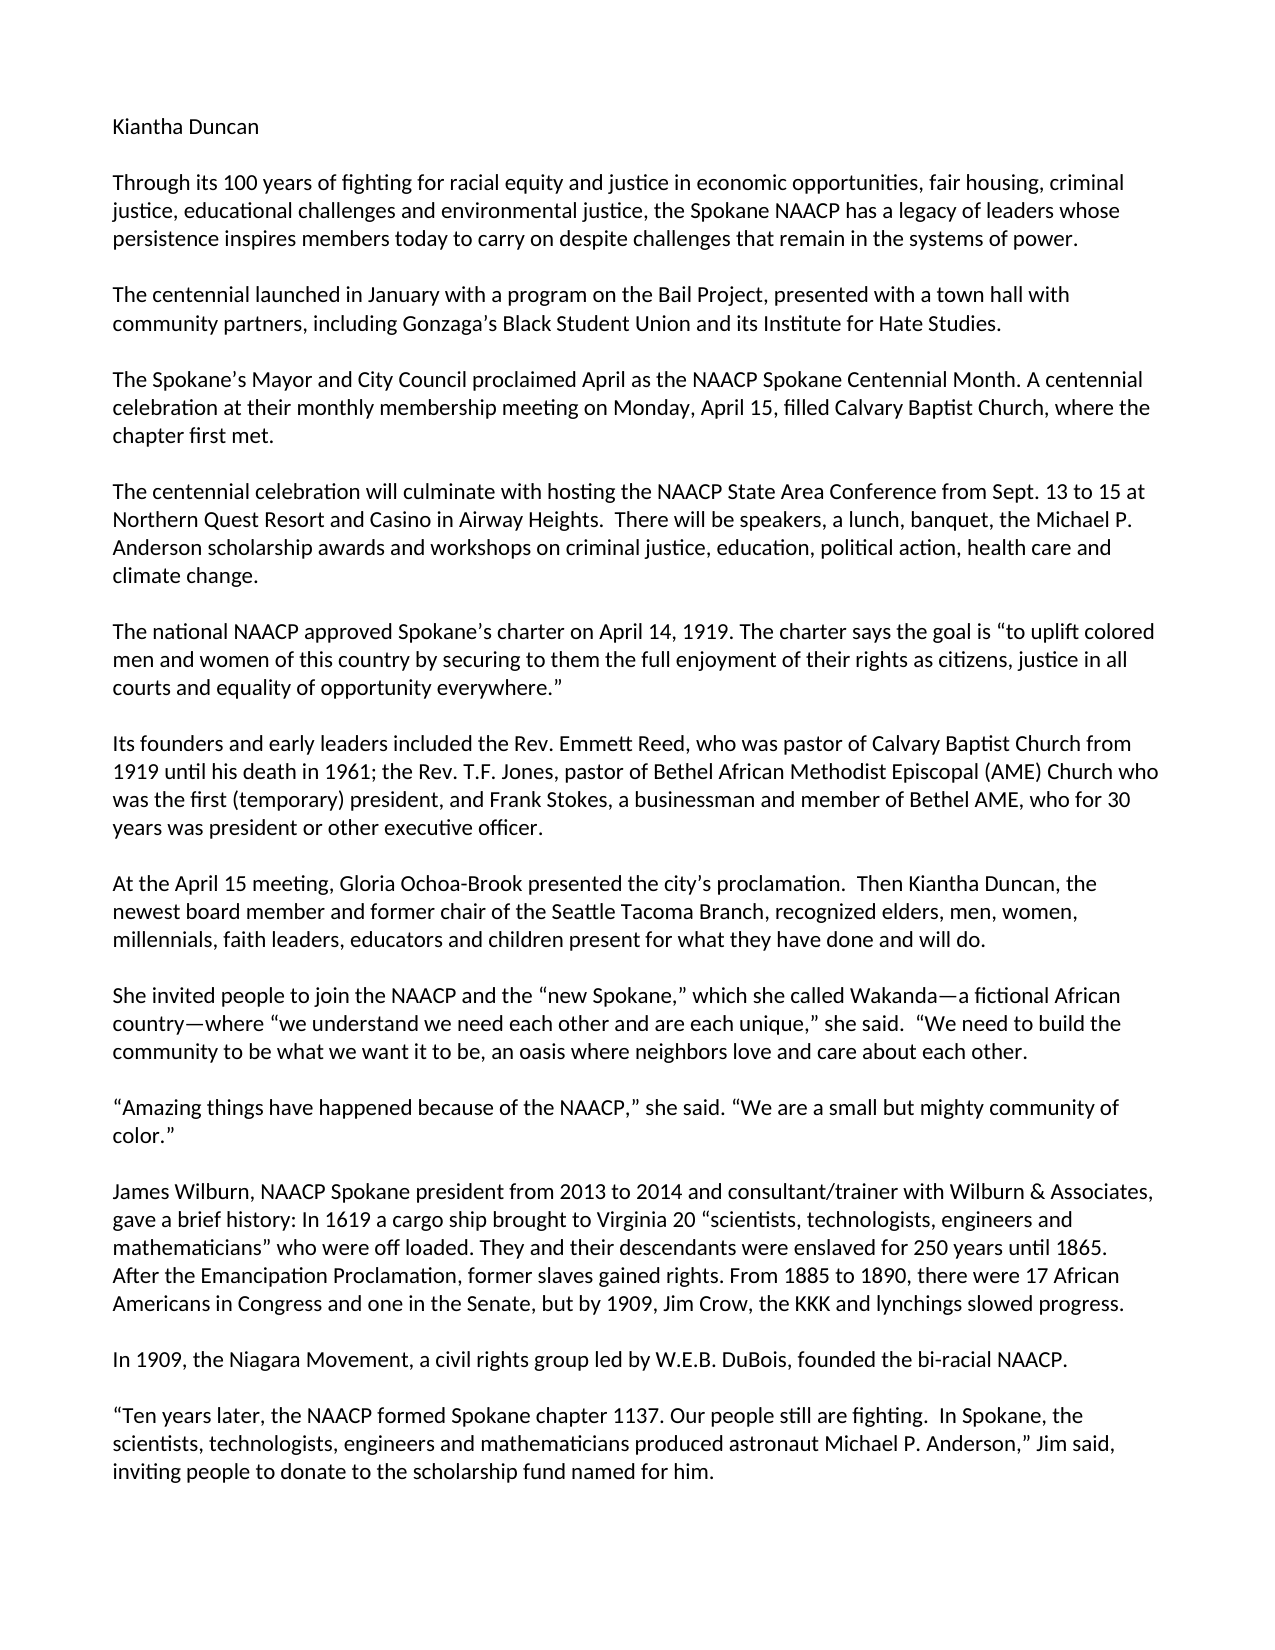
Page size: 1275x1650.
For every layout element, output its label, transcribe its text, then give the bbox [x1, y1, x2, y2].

text At the April 15 meeting, Gloria Ochoa-Brook presented the city’s proclamation. Then Kiantha Duncan, the newest board member and former chair of the Seattle Tacoma Branch, recognized elders, men, women, millennials, faith leaders, educators and children present for what they have done and will do. [112, 869, 1162, 953]
text Its founders and early leaders included the Rev. Emmett Reed, who was pastor of Calvary Baptist Church from 1919 until his death in 1961; the Rev. T.F. Jones, pastor of Bethel African Methodist Episcopal (AME) Church who was the first (temporary) president, and Frank Stokes, a businessman and member of Bethel AME, who for 30 years was president or other executive officer. [112, 729, 1162, 841]
text “Ten years later, the NAACP formed Spokane chapter 1137. Our people still are fighting. In Spokane, the scientists, technologists, engineers and mathematicians produced astronaut Michael P. Anderson,” Jim said, inviting people to donate to the scholarship fund named for him. [112, 1401, 1162, 1486]
text The Spokane’s Mayor and City Council proclaimed April as the NAACP Spokane Centennial Month. A centennial celebration at their monthly membership meeting on Monday, April 15, filled Calvary Baptist Church, where the chapter first met. [112, 365, 1162, 449]
text “Amazing things have happened because of the NAACP,” she said. “We are a small but mighty community of color.” [112, 1093, 1162, 1149]
text The centennial celebration will culminate with hosting the NAACP State Area Conference from Sept. 13 to 15 at Northern Quest Resort and Casino in Airway Heights. There will be speakers, a lunch, banquet, the Michael P. Anderson scholarship awards and workshops on criminal justice, education, political action, health care and climate change. [112, 477, 1162, 589]
text The centennial launched in January with a program on the Bail Project, presented with a town hall with community partners, including Gonzaga’s Black Student Union and its Institute for Hate Studies. [112, 281, 1162, 337]
text In 1909, the Niagara Movement, a civil rights group led by W.E.B. DuBois, founded the bi-racial NAACP. [112, 1345, 1162, 1373]
text Through its 100 years of fighting for racial equity and justice in economic opportunities, fair housing, criminal justice, educational challenges and environmental justice, the Spokane NAACP has a legacy of leaders whose persistence inspires members today to carry on despite challenges that remain in the systems of power. [112, 168, 1162, 253]
text James Wilburn, NAACP Spokane president from 2013 to 2014 and consultant/trainer with Wilburn & Associates, gave a brief history: In 1619 a cargo ship brought to Virginia 20 “scientists, technologists, engineers and mathematicians” who were off loaded. They and their descendants were enslaved for 250 years until 1865. After the Emancipation Proclamation, former slaves gained rights. From 1885 to 1890, there were 17 African Americans in Congress and one in the Senate, but by 1909, Jim Crow, the KKK and lynchings slowed progress. [112, 1177, 1162, 1317]
text The national NAACP approved Spokane’s charter on April 14, 1919. The charter says the goal is “to uplift colored men and women of this country by securing to them the full enjoyment of their rights as citizens, justice in all courts and equality of opportunity everywhere.” [112, 617, 1162, 701]
text Kiantha Duncan [112, 112, 1162, 141]
text She invited people to join the NAACP and the “new Spokane,” which she called Wakanda—a fictional African country—where “we understand we need each other and are each unique,” she said. “We need to build the community to be what we want it to be, an oasis where neighbors love and care about each other. [112, 981, 1162, 1065]
